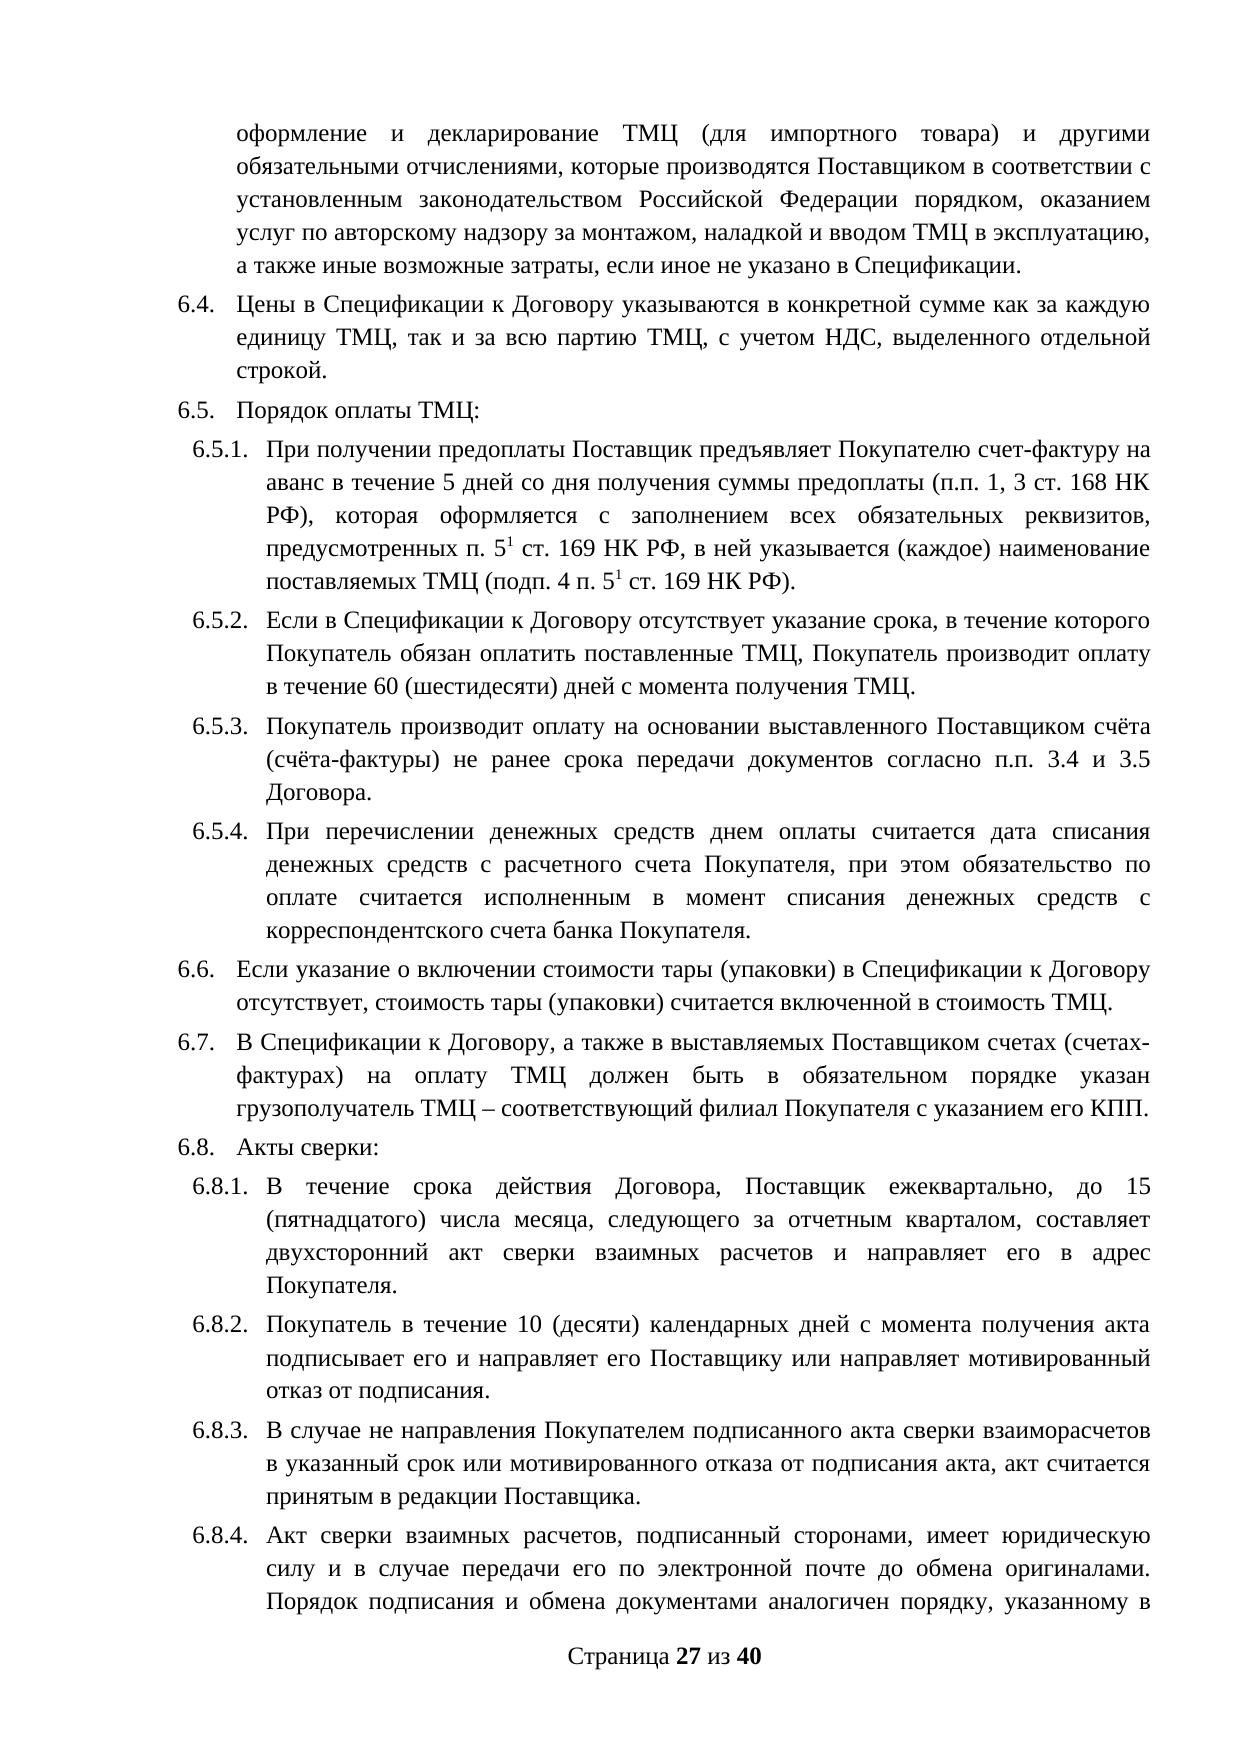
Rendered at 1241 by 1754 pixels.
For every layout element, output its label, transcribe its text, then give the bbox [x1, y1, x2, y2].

list В Спецификации к Договору, а также в выставляемых Поставщиком счетах (счетах-фактурах) на оплату ТМЦ должен быть в обязательном порядке указан грузополучатель ТМЦ – соответствующий филиал Покупателя с указанием его КПП. [177, 1027, 1152, 1121]
list Акты сверки: [177, 1132, 1152, 1161]
list Покупатель в течение 10 (десяти) календарных дней с момента получения акта подписывает его и направляет его Поставщику или направляет мотивированный отказ от подписания. [192, 1309, 1152, 1404]
list При получении предоплаты Поставщик предъявляет Покупателю счет-фактуру на аванс в течение 5 дней со дня получения суммы предоплаты (п.п. 1, 3 ст. 168 НК РФ), которая оформляется с заполнением всех обязательных реквизитов, предусмотренных п. 51 ст. 169 НК РФ, в ней указывается (каждое) наименование поставляемых ТМЦ (подп. 4 п. 51 ст. 169 НК РФ). [192, 434, 1152, 595]
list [192, 1520, 1152, 1615]
list Порядок оплаты ТМЦ: [177, 395, 1152, 423]
list Покупатель производит оплату на основании выставленного Поставщиком счёта (счёта-фактуры) не ранее срока передачи документов согласно п.п. 3.4 и 3.5 Договора. [192, 711, 1152, 806]
list Если в Спецификации к Договору отсутствует указание срока, в течение которого Покупатель обязан оплатить поставленные ТМЦ, Покупатель производит оплату в течение 60 (шестидесяти) дней с момента получения ТМЦ. [192, 605, 1152, 700]
list В случае не направления Покупателем подписанного акта сверки взаиморасчетов в указанный срок или мотивированного отказа от подписания акта, акт считается принятым в редакции Поставщика. [192, 1415, 1152, 1510]
list При перечислении денежных средств днем оплаты считается дата списания денежных средств с расчетного счета Покупателя, при этом обязательство по оплате считается исполненным в момент списания денежных средств с корреспондентского счета банка Покупателя. [192, 816, 1152, 944]
list Если указание о включении стоимости тары (упаковки) в Спецификации к Договору отсутствует, стоимость тары (упаковки) считается включенной в стоимость ТМЦ. [177, 954, 1152, 1016]
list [177, 118, 1152, 279]
list В течение срока действия Договора, Поставщик ежеквартально, до 15 (пятнадцатого) числа месяца, следующего за отчетным кварталом, составляет двухсторонний акт сверки взаимных расчетов и направляет его в адрес Покупателя. [192, 1171, 1152, 1299]
list Цены в Спецификации к Договору указываются в конкретной сумме как за каждую единицу ТМЦ, так и за всю партию ТМЦ, с учетом НДС, выделенного отдельной строкой. [177, 289, 1152, 384]
